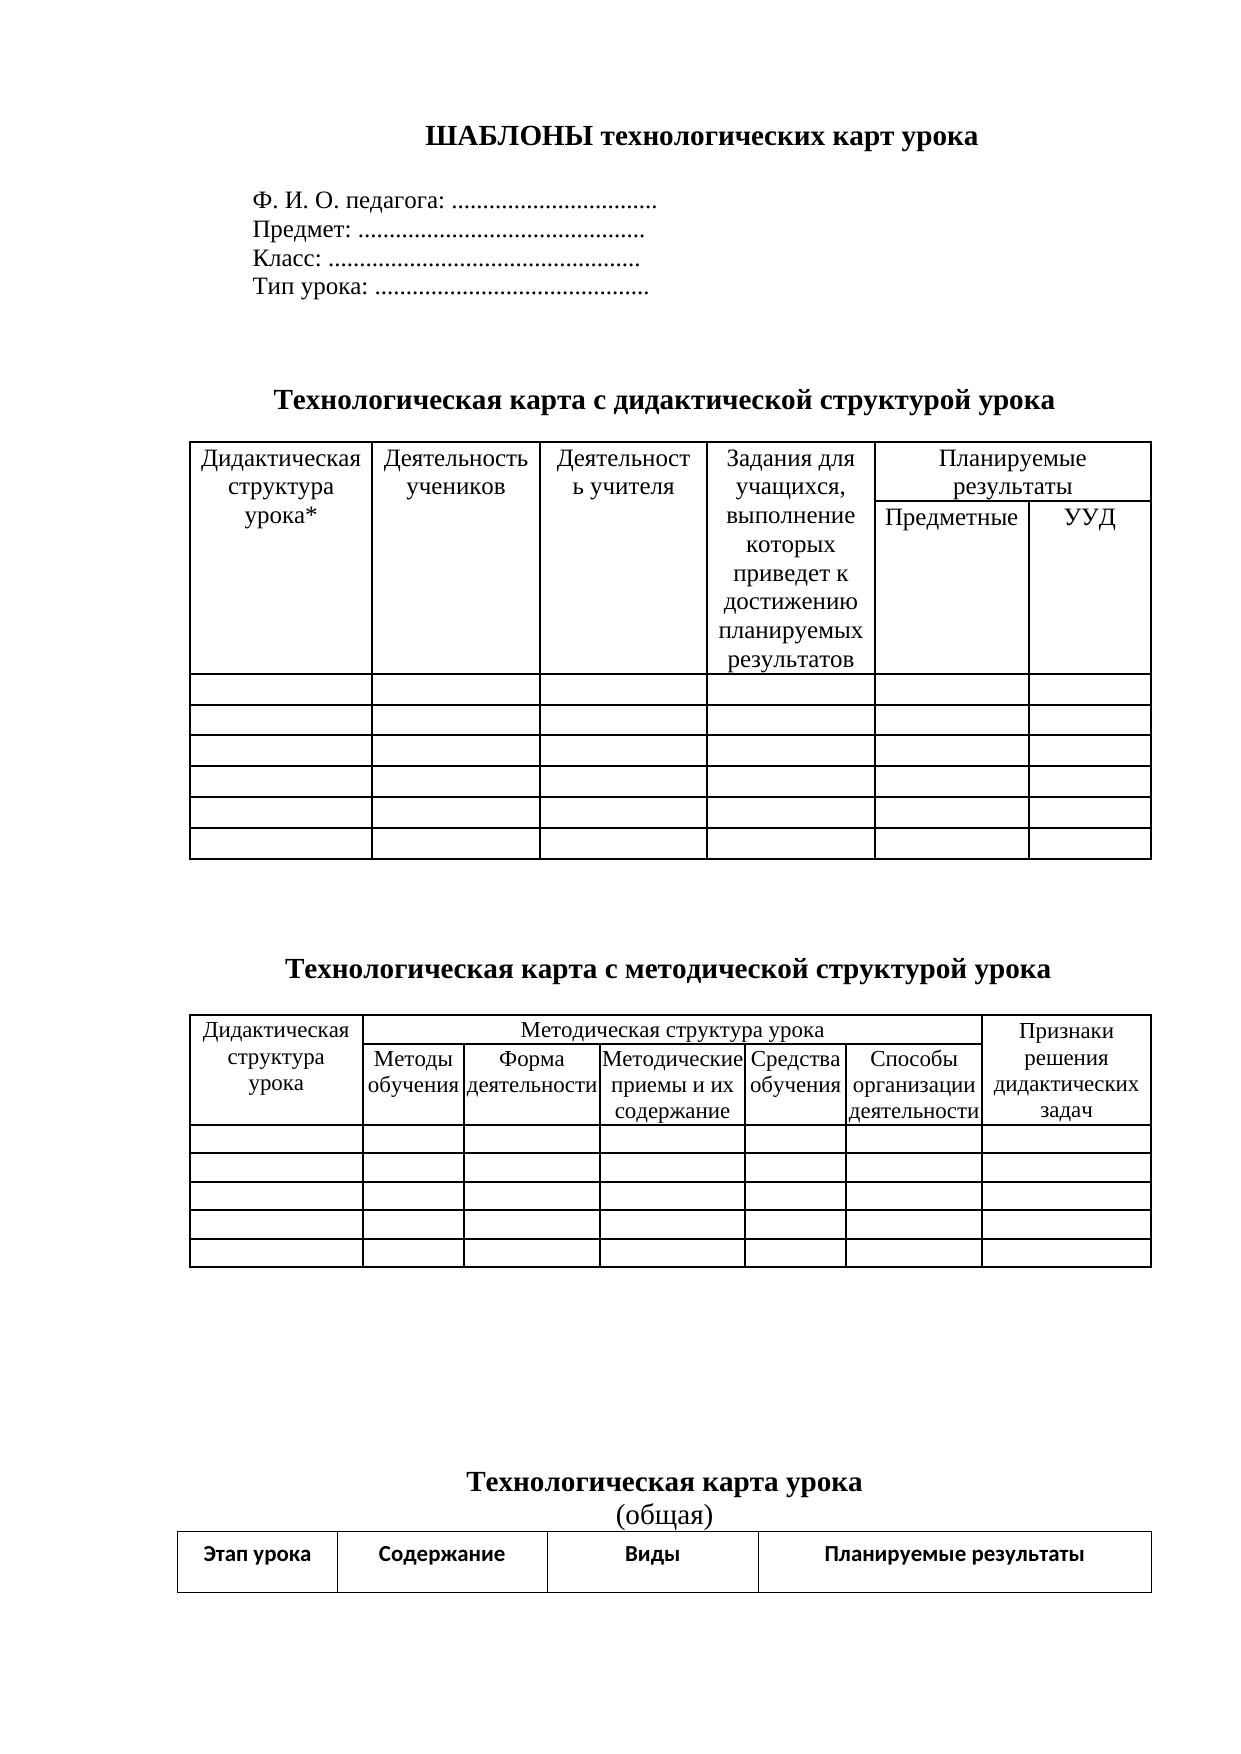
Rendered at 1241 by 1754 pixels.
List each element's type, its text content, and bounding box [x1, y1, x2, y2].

table_cell [191, 798, 371, 827]
table_cell [191, 675, 371, 703]
table_cell [601, 1211, 744, 1238]
table_cell Предметные [876, 502, 1028, 673]
table_cell [1030, 706, 1150, 734]
text Ф. И. О. педагога: ................................. [177, 185, 1152, 214]
text (общая) [177, 1497, 1152, 1531]
table_cell Форма деятельности [465, 1045, 599, 1124]
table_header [178, 1532, 337, 1592]
table_cell [847, 1183, 981, 1209]
table_cell [465, 1154, 599, 1181]
table_cell [601, 1183, 744, 1209]
table_header Деятельность учеников [373, 443, 539, 673]
text Тип урока: ............................................ [177, 271, 1152, 300]
table_cell [541, 798, 706, 827]
table_cell [191, 1126, 362, 1152]
table_cell [746, 1240, 845, 1266]
table_cell [373, 736, 539, 765]
table_cell [876, 675, 1028, 703]
table_cell [373, 829, 539, 858]
table_cell [1030, 675, 1150, 703]
text ШАБЛОНЫ технологических карт урока [177, 118, 1152, 152]
table_cell Средства обучения [746, 1045, 845, 1124]
table_cell [364, 1240, 463, 1266]
table_cell [541, 829, 706, 858]
table_cell [1030, 767, 1150, 796]
table_cell [191, 1240, 362, 1266]
table_cell [1030, 736, 1150, 765]
table_cell [746, 1154, 845, 1181]
text Технологическая карта с дидактической структурой урока [177, 382, 1152, 416]
table_header Планируемые результаты [876, 443, 1150, 500]
table_cell Методические приемы и их содержание [601, 1045, 744, 1124]
table_header Задания для учащихся, выполнение которых приведет к достижению планируемых результатов [708, 443, 874, 673]
table_cell [601, 1154, 744, 1181]
table_cell [364, 1183, 463, 1209]
table_cell Методы обучения [364, 1045, 463, 1124]
table_cell [364, 1211, 463, 1238]
text Технологическая карта с методической структурой урока [177, 952, 1152, 985]
table_cell [876, 767, 1028, 796]
table_cell [876, 736, 1028, 765]
table_cell [847, 1240, 981, 1266]
table_cell [465, 1126, 599, 1152]
table_cell [541, 675, 706, 703]
table_cell УУД [1030, 502, 1150, 673]
text Предмет: .............................................. [177, 214, 1152, 243]
table_cell [983, 1211, 1150, 1238]
table_cell [465, 1183, 599, 1209]
table_cell [191, 767, 371, 796]
table_cell [1030, 798, 1150, 827]
table_cell [983, 1154, 1150, 1181]
table_cell [708, 675, 874, 703]
table_header Признаки решения дидактических задач [983, 1016, 1150, 1124]
table_cell [541, 767, 706, 796]
table_cell [746, 1183, 845, 1209]
table_cell [191, 706, 371, 734]
table_cell [708, 736, 874, 765]
table_cell [983, 1240, 1150, 1266]
table_header Дидактическая структура урока [191, 1016, 362, 1124]
table_cell [847, 1154, 981, 1181]
table_header Методическая структура урока [364, 1016, 981, 1043]
table_cell [876, 829, 1028, 858]
table_cell Способы организации деятельности [847, 1045, 981, 1124]
table_cell [465, 1240, 599, 1266]
table_cell [983, 1183, 1150, 1209]
table_cell [876, 798, 1028, 827]
table_cell [191, 736, 371, 765]
table_cell [191, 1211, 362, 1238]
table_cell [601, 1126, 744, 1152]
table_cell [708, 829, 874, 858]
table_cell [983, 1126, 1150, 1152]
table_cell [708, 706, 874, 734]
table_cell [364, 1154, 463, 1181]
table_cell [373, 706, 539, 734]
text Класс: .................................................. [177, 243, 1152, 271]
table_cell [746, 1126, 845, 1152]
table_header Планируемые результаты [759, 1532, 1151, 1592]
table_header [338, 1532, 547, 1592]
text Технологическая карта урока [177, 1464, 1152, 1497]
table_cell [847, 1126, 981, 1152]
table_cell [876, 706, 1028, 734]
table_cell [191, 1154, 362, 1181]
table_cell [465, 1211, 599, 1238]
table_cell [364, 1126, 463, 1152]
table_header Дидактическая структура урока* [191, 443, 371, 673]
table_cell [847, 1211, 981, 1238]
table_cell [708, 767, 874, 796]
table_cell [373, 675, 539, 703]
table_cell [191, 1183, 362, 1209]
table_cell [1030, 829, 1150, 858]
table_cell [541, 736, 706, 765]
table_cell [191, 829, 371, 858]
table_cell [601, 1240, 744, 1266]
table_cell [373, 767, 539, 796]
table_cell [373, 798, 539, 827]
table_cell [708, 798, 874, 827]
table_cell [746, 1211, 845, 1238]
table_cell [541, 706, 706, 734]
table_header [548, 1532, 758, 1592]
table_header Деятельность учителя [541, 443, 706, 673]
